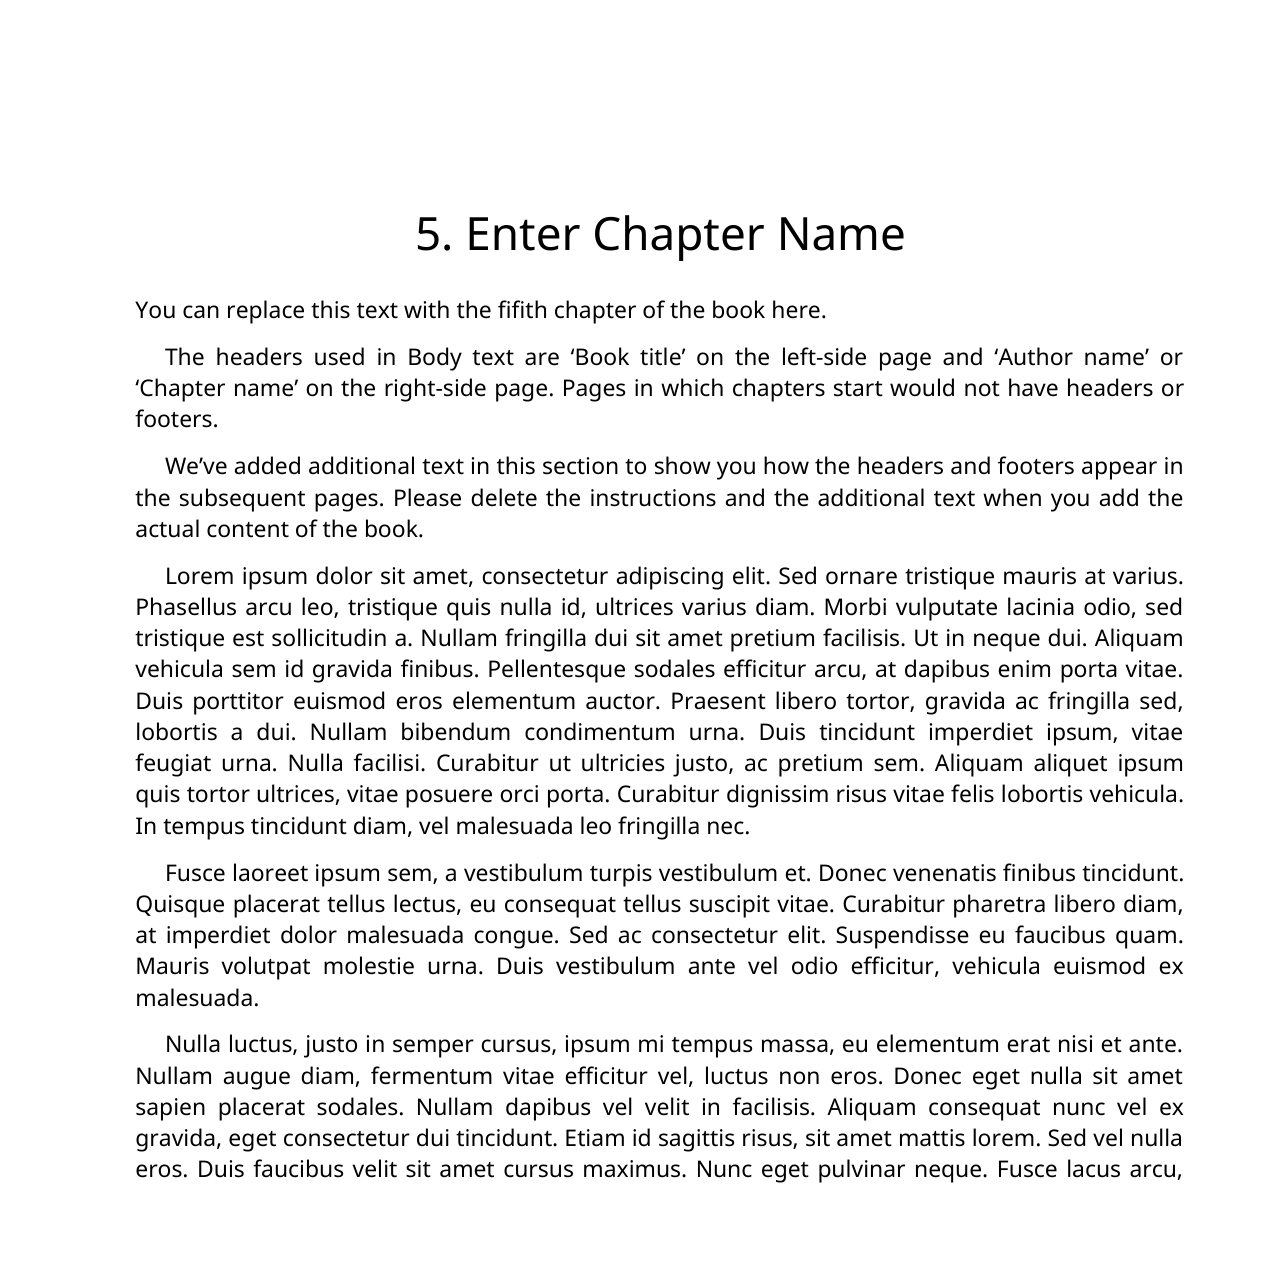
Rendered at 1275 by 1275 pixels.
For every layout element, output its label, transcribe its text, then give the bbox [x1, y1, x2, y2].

text You can replace this text with the fifith chapter of the book here. [135, 294, 1185, 325]
text The headers used in Body text are ‘Book title’ on the left-side page and ‘Author name’ or ‘Chapter name’ on the right-side page. Pages in which chapters start would not have headers or footers. [135, 341, 1185, 434]
text We’ve added additional text in this section to show you how the headers and footers appear in the subsequent pages. Please delete the instructions and the additional text when you add the actual content of the book. [135, 450, 1185, 544]
subtitle 5. Enter Chapter Name [135, 201, 1185, 264]
text Fusce laoreet ipsum sem, a vestibulum turpis vestibulum et. Donec venenatis finibus tincidunt. Quisque placerat tellus lectus, eu consequat tellus suscipit vitae. Curabitur pharetra libero diam, at imperdiet dolor malesuada congue. Sed ac consectetur elit. Suspendisse eu faucibus quam. Mauris volutpat molestie urna. Duis vestibulum ante vel odio efficitur, vehicula euismod ex malesuada. [135, 856, 1185, 1013]
text Lorem ipsum dolor sit amet, consectetur adipiscing elit. Sed ornare tristique mauris at varius. Phasellus arcu leo, tristique quis nulla id, ultrices varius diam. Morbi vulputate lacinia odio, sed tristique est sollicitudin a. Nullam fringilla dui sit amet pretium facilisis. Ut in neque dui. Aliquam vehicula sem id gravida finibus. Pellentesque sodales efficitur arcu, at dapibus enim porta vitae. Duis porttitor euismod eros elementum auctor. Praesent libero tortor, gravida ac fringilla sed, lobortis a dui. Nullam bibendum condimentum urna. Duis tincidunt imperdiet ipsum, vitae feugiat urna. Nulla facilisi. Curabitur ut ultricies justo, ac pretium sem. Aliquam aliquet ipsum quis tortor ultrices, vitae posuere orci porta. Curabitur dignissim risus vitae felis lobortis vehicula. In tempus tincidunt diam, vel malesuada leo fringilla nec. [135, 559, 1185, 841]
